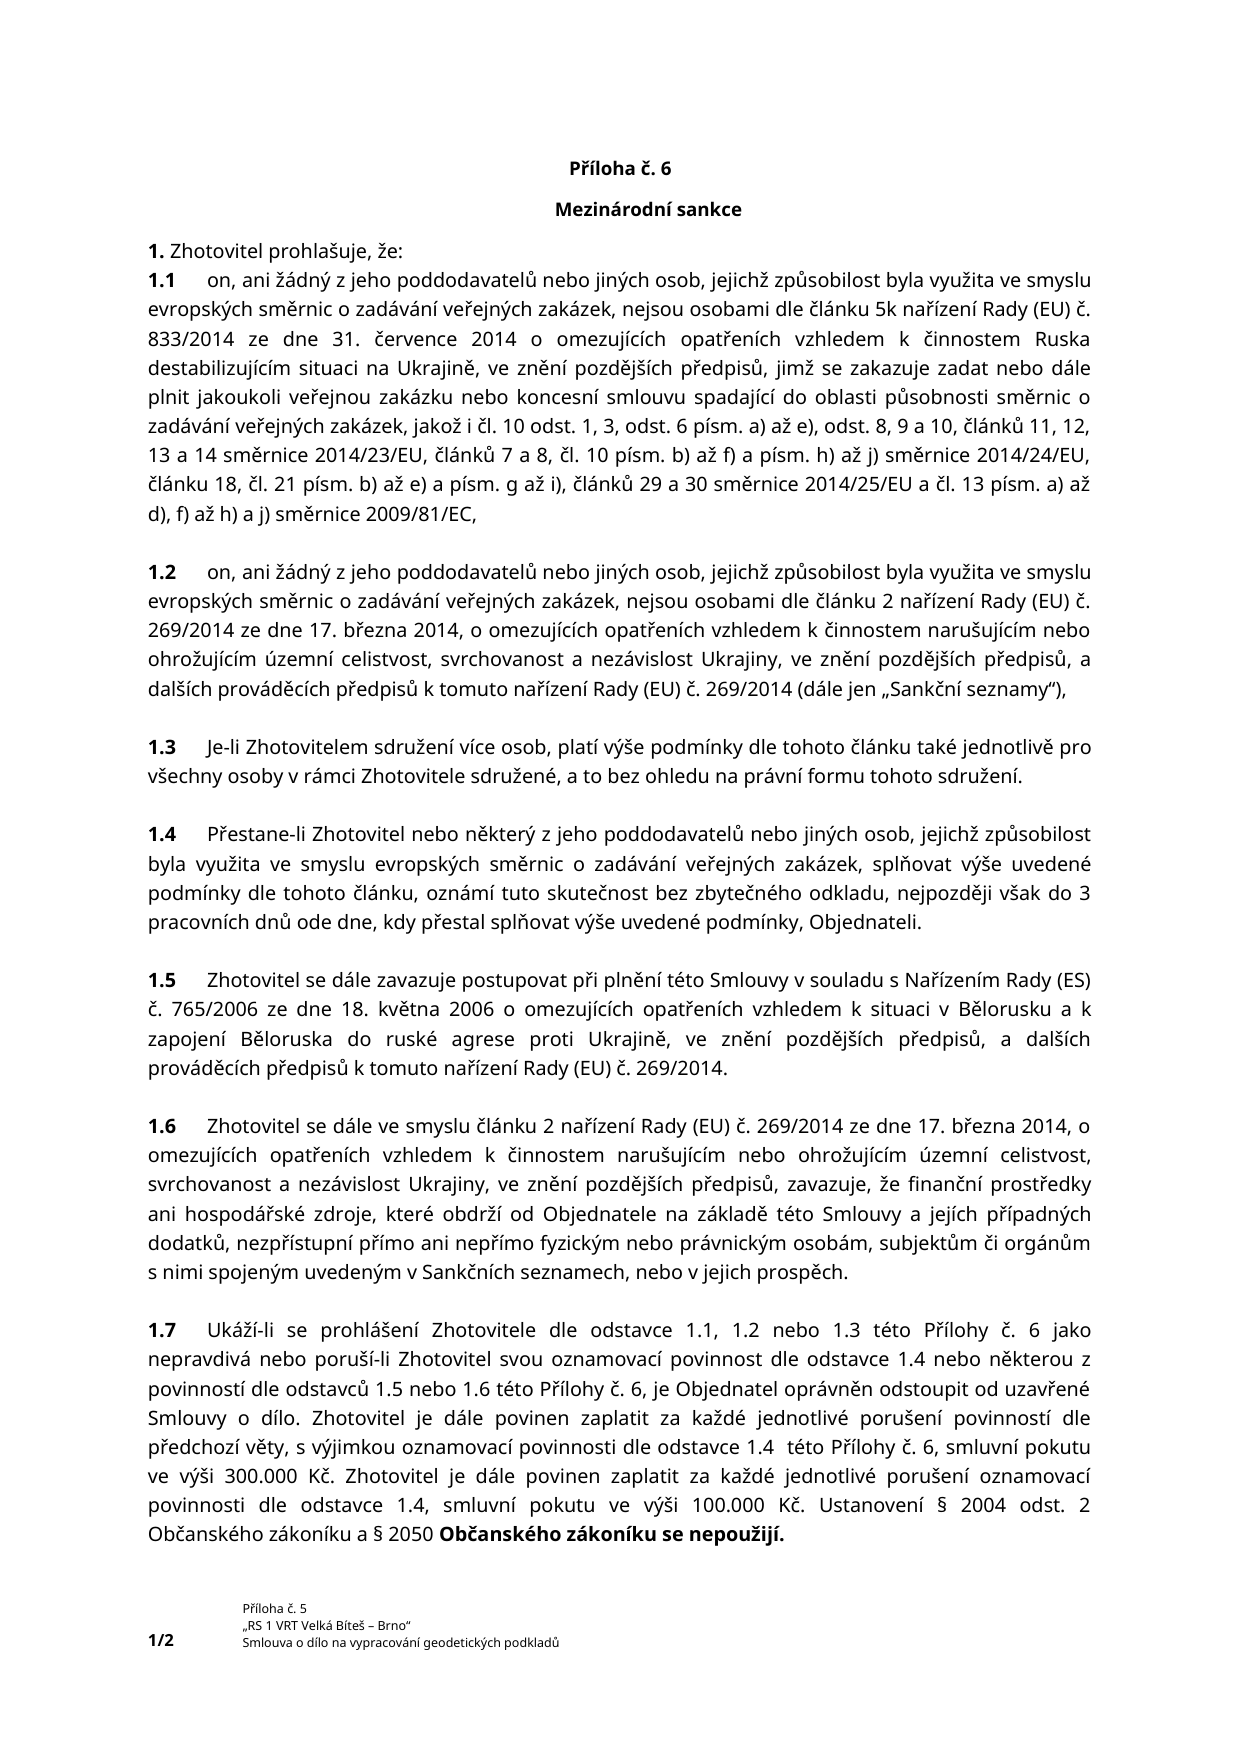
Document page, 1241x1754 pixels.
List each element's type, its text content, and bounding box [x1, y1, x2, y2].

text 1.2 on, ani žádný z jeho poddodavatelů nebo jiných osob, jejichž způsobilost byla využita ve smyslu evropských směrnic o zadávání veřejných zakázek, nejsou osobami dle článku 2 nařízení Rady (EU) č. 269/2014 ze dne 17. března 2014, o omezujících opatřeních vzhledem k činnostem narušujícím nebo ohrožujícím územní celistvost, svrchovanost a nezávislost Ukrajiny, ve znění pozdějších předpisů, a dalších prováděcích předpisů k tomuto nařízení Rady (EU) č. 269/2014 (dále jen „Sankční seznamy“), [148, 556, 1092, 702]
text 1.1 on, ani žádný z jeho poddodavatelů nebo jiných osob, jejichž způsobilost byla využita ve smyslu evropských směrnic o zadávání veřejných zakázek, nejsou osobami dle článku 5k nařízení Rady (EU) č. 833/2014 ze dne 31. července 2014 o omezujících opatřeních vzhledem k činnostem Ruska destabilizujícím situaci na Ukrajině, ve znění pozdějších předpisů, jimž se zakazuje zadat nebo dále plnit jakoukoli veřejnou zakázku nebo koncesní smlouvu spadající do oblasti působnosti směrnic o zadávání veřejných zakázek, jakož i čl. 10 odst. 1, 3, odst. 6 písm. a) až e), odst. 8, 9 a 10, článků 11, 12, 13 a 14 směrnice 2014/23/EU, článků 7 a 8, čl. 10 písm. b) až f) a písm. h) až j) směrnice 2014/24/EU, článku 18, čl. 21 písm. b) až e) a písm. g až i), článků 29 a 30 směrnice 2014/25/EU a čl. 13 písm. a) až d), f) až h) a j) směrnice 2009/81/EC, [148, 264, 1092, 527]
text 1.5 Zhotovitel se dále zavazuje postupovat při plnění této Smlouvy v souladu s Nařízením Rady (ES) č. 765/2006 ze dne 18. května 2006 o omezujících opatřeních vzhledem k situaci v Bělorusku a k zapojení Běloruska do ruské agrese proti Ukrajině, ve znění pozdějších předpisů, a dalších prováděcích předpisů k tomuto nařízení Rady (EU) č. 269/2014. [148, 964, 1092, 1081]
text 1.6 Zhotovitel se dále ve smyslu článku 2 nařízení Rady (EU) č. 269/2014 ze dne 17. března 2014, o omezujících opatřeních vzhledem k činnostem narušujícím nebo ohrožujícím územní celistvost, svrchovanost a nezávislost Ukrajiny, ve znění pozdějších předpisů, zavazuje, že finanční prostředky ani hospodářské zdroje, které obdrží od Objednatele na základě této Smlouvy a jejích případných dodatků, nezpřístupní přímo ani nepřímo fyzickým nebo právnickým osobám, subjektům či orgánům s nimi spojeným uvedeným v Sankčních seznamech, nebo v jejich prospěch. [148, 1110, 1092, 1285]
text 1. Zhotovitel prohlašuje, že: [148, 235, 1092, 264]
text 1.7 Ukáží-li se prohlášení Zhotovitele dle odstavce 1.1, 1.2 nebo 1.3 této Přílohy č. 6 jako nepravdivá nebo poruší-li Zhotovitel svou oznamovací povinnost dle odstavce 1.4 nebo některou z povinností dle odstavců 1.5 nebo 1.6 této Přílohy č. 6, je Objednatel oprávněn odstoupit od uzavřené Smlouvy o dílo. Zhotovitel je dále povinen zaplatit za každé jednotlivé porušení povinností dle předchozí věty, s výjimkou oznamovací povinnosti dle odstavce 1.4 této Přílohy č. 6, smluvní pokutu ve výši 300.000 Kč. Zhotovitel je dále povinen zaplatit za každé jednotlivé porušení oznamovací povinnosti dle odstavce 1.4, smluvní pokutu ve výši 100.000 Kč. Ustanovení § 2004 odst. 2 Občanského zákoníku a § 2050 Občanského zákoníku se nepoužijí. [148, 1314, 1092, 1548]
text Příloha č. 6 [148, 156, 1092, 181]
text Mezinárodní sankce [204, 193, 1092, 223]
text 1.3 Je-li Zhotovitelem sdružení více osob, platí výše podmínky dle tohoto článku také jednotlivě pro všechny osoby v rámci Zhotovitele sdružené, a to bez ohledu na právní formu tohoto sdružení. [148, 731, 1092, 789]
text 1.4 Přestane-li Zhotovitel nebo některý z jeho poddodavatelů nebo jiných osob, jejichž způsobilost byla využita ve smyslu evropských směrnic o zadávání veřejných zakázek, splňovat výše uvedené podmínky dle tohoto článku, oznámí tuto skutečnost bez zbytečného odkladu, nejpozději však do 3 pracovních dnů ode dne, kdy přestal splňovat výše uvedené podmínky, Objednateli. [148, 818, 1092, 935]
